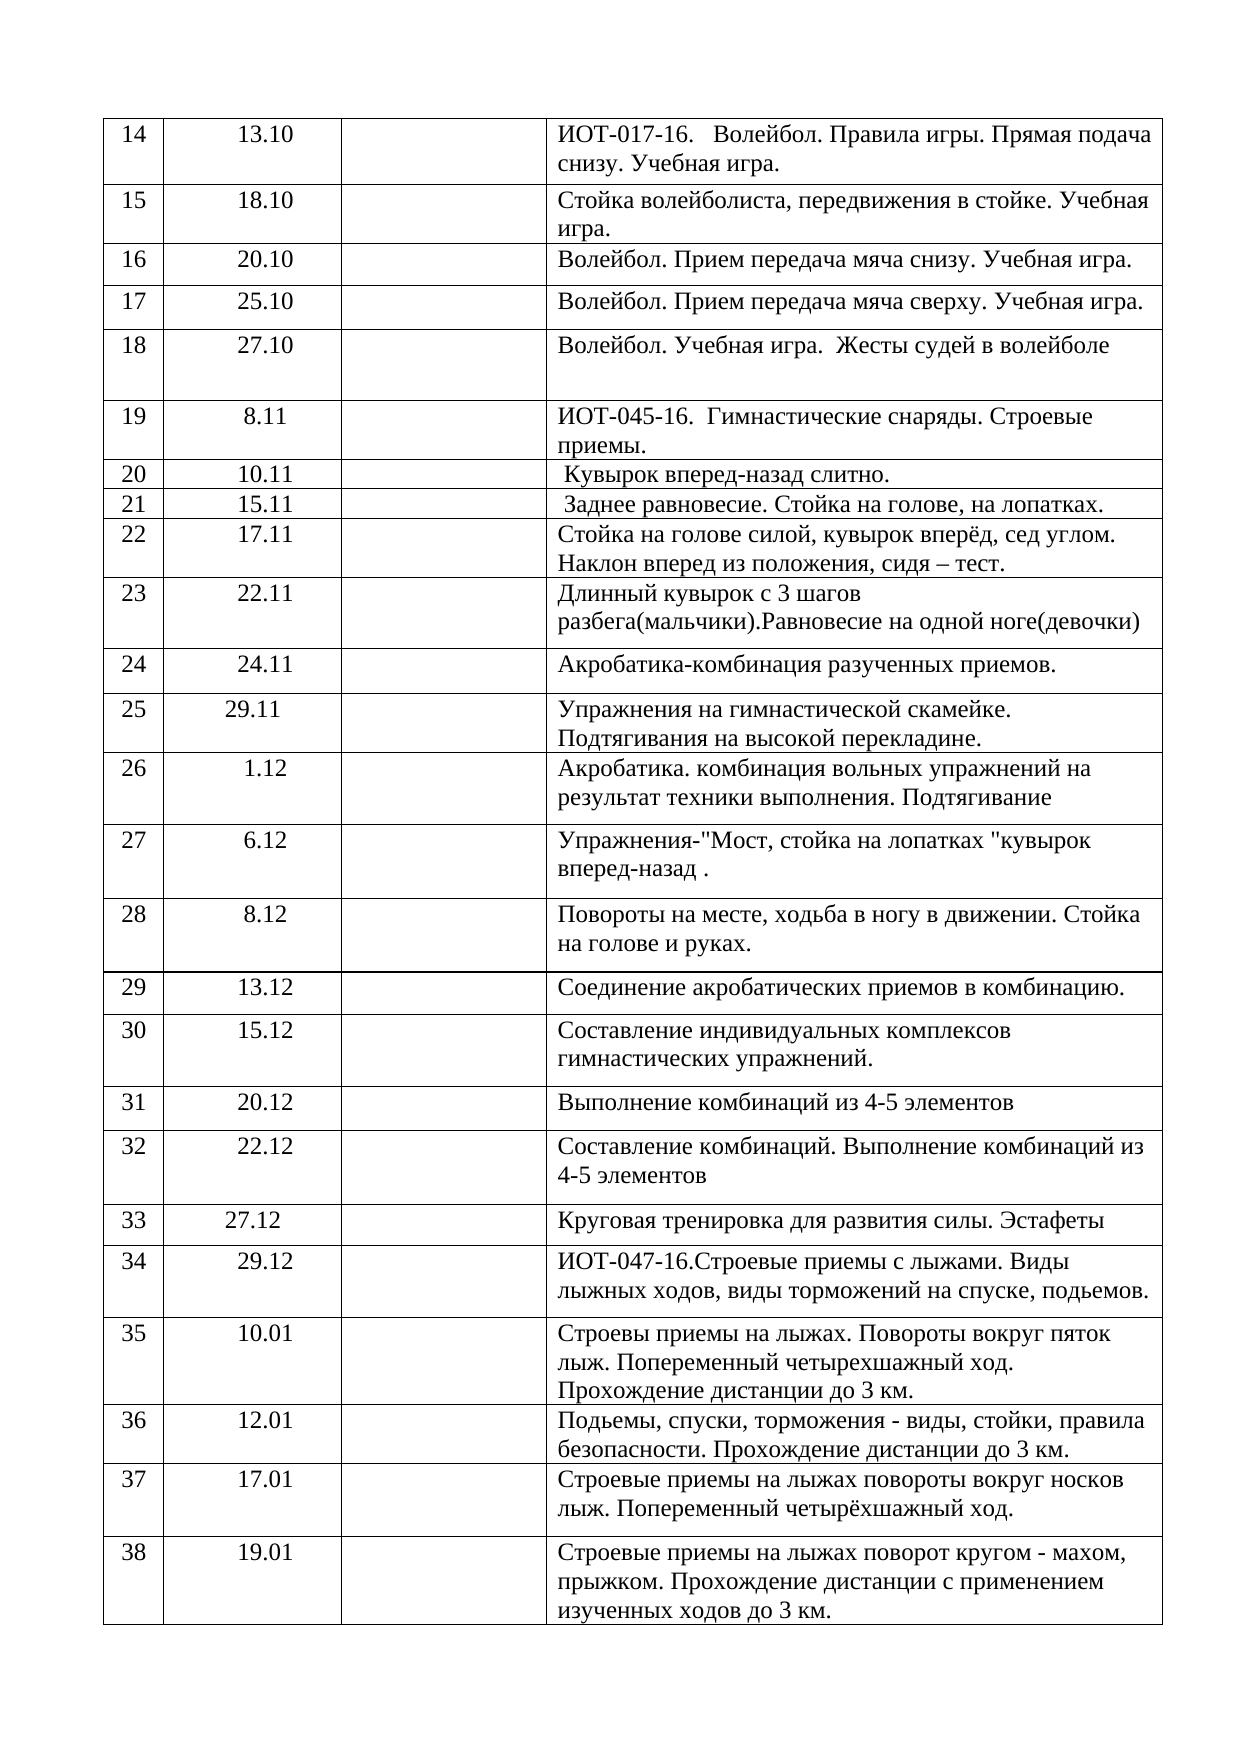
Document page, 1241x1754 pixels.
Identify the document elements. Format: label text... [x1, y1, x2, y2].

table_cell [342, 401, 546, 458]
table_cell 10.11 [164, 460, 341, 488]
table_cell [342, 1087, 546, 1130]
table_cell 18.10 [164, 185, 341, 243]
table_cell 17.01 [164, 1464, 341, 1536]
table_cell Упражнения на гимнастической скамейке. Подтягивания на высокой перекладине. [547, 694, 1162, 752]
table_cell 23 [104, 578, 163, 648]
table_cell 35 [104, 1318, 163, 1404]
table_cell Заднее равновесие. Стойка на голове, на лопатках. [547, 489, 1162, 518]
table_cell [342, 1015, 546, 1086]
table_cell 38 [104, 1537, 163, 1624]
table_cell 36 [104, 1405, 163, 1463]
table_cell ИОТ-017-16. Волейбол. Правила игры. Прямая подача снизу. Учебная игра. [547, 119, 1162, 184]
table_cell [342, 119, 546, 184]
table_cell [342, 330, 546, 400]
table_cell [342, 578, 546, 648]
table_cell 25 [104, 694, 163, 752]
table_cell 19 [104, 401, 163, 458]
table_cell 26 [104, 753, 163, 824]
table_cell [342, 1537, 546, 1624]
table_cell [342, 694, 546, 752]
table_cell Составление индивидуальных комплексов гимнастических упражнений. [547, 1015, 1162, 1086]
table_cell 27.12 [164, 1205, 341, 1245]
table_cell [342, 1464, 546, 1536]
table_cell 16 [104, 244, 163, 285]
table_cell 12.01 [164, 1405, 341, 1463]
table_cell 20.10 [164, 244, 341, 285]
table_cell 10.01 [164, 1318, 341, 1404]
table_cell Волейбол. Учебная игра. Жесты судей в волейболе [547, 330, 1162, 400]
table_cell [342, 973, 546, 1014]
table_cell Круговая тренировка для развития силы. Эстафеты [547, 1205, 1162, 1245]
table_cell [342, 286, 546, 329]
table_cell [342, 825, 546, 898]
table_cell 29.11 [164, 694, 341, 752]
table_cell 22 [104, 519, 163, 577]
table_cell [342, 1131, 546, 1204]
table_cell [342, 244, 546, 285]
table_cell 8.12 [164, 899, 341, 971]
table_cell [342, 1405, 546, 1463]
table_cell Длинный кувырок с 3 шагов разбега(мальчики).Равновесие на одной ноге(девочки) [547, 578, 1162, 648]
table_cell Акробатика. комбинация вольных упражнений на результат техники выполнения. Подтягивание [547, 753, 1162, 824]
table_cell Волейбол. Прием передача мяча сверху. Учебная игра. [547, 286, 1162, 329]
table_cell [342, 1318, 546, 1404]
table_cell Упражнения-"Мост, стойка на лопатках "кувырок вперед-назад . [547, 825, 1162, 898]
table_cell Составление комбинаций. Выполнение комбинаций из 4-5 элементов [547, 1131, 1162, 1204]
table_cell [342, 899, 546, 971]
table_cell ИОТ-045-16. Гимнастические снаряды. Строевые приемы. [547, 401, 1162, 458]
table_cell 15.12 [164, 1015, 341, 1086]
table_cell 17 [104, 286, 163, 329]
table_cell 24 [104, 649, 163, 693]
table_cell Повороты на месте, ходьба в ногу в движении. Стойка на голове и руках. [547, 899, 1162, 971]
table_cell 31 [104, 1087, 163, 1130]
table_cell 28 [104, 899, 163, 971]
table_cell Кувырок вперед-назад слитно. [547, 460, 1162, 488]
table_cell 27.10 [164, 330, 341, 400]
table_cell 20 [104, 460, 163, 488]
table_cell 30 [104, 1015, 163, 1086]
table_cell Стойка на голове силой, кувырок вперёд, сед углом. Наклон вперед из положения, сидя – тест. [547, 519, 1162, 577]
table_cell [342, 460, 546, 488]
table_cell Стойка волейболиста, передвижения в стойке. Учебная игра. [547, 185, 1162, 243]
table_cell 37 [104, 1464, 163, 1536]
table_cell [342, 185, 546, 243]
table_cell Соединение акробатических приемов в комбинацию. [547, 973, 1162, 1014]
table_cell [342, 649, 546, 693]
table_cell Строевые приемы на лыжах поворот кругом - махом, прыжком. Прохождение дистанции с применением изученных ходов до 3 км. [547, 1537, 1162, 1624]
table_cell Выполнение комбинаций из 4-5 элементов [547, 1087, 1162, 1130]
table_cell 33 [104, 1205, 163, 1245]
table_cell 27 [104, 825, 163, 898]
table_cell 22.12 [164, 1131, 341, 1204]
table_cell 17.11 [164, 519, 341, 577]
table_cell 22.11 [164, 578, 341, 648]
table_cell Строевые приемы на лыжах повороты вокруг носков лыж. Попеременный четырёхшажный ход. [547, 1464, 1162, 1536]
table_cell 24.11 [164, 649, 341, 693]
table_cell 34 [104, 1246, 163, 1317]
table_cell [342, 519, 546, 577]
table_cell 25.10 [164, 286, 341, 329]
table_cell 20.12 [164, 1087, 341, 1130]
table_cell Акробатика-комбинация разученных приемов. [547, 649, 1162, 693]
table_cell 21 [104, 489, 163, 518]
table_cell 14 [104, 119, 163, 184]
table_cell Волейбол. Прием передача мяча снизу. Учебная игра. [547, 244, 1162, 285]
table_cell 13.10 [164, 119, 341, 184]
table_cell 6.12 [164, 825, 341, 898]
table_cell [342, 1246, 546, 1317]
table_cell [342, 489, 546, 518]
table_cell 15.11 [164, 489, 341, 518]
table_cell 15 [104, 185, 163, 243]
table_cell Строевы приемы на лыжах. Повороты вокруг пяток лыж. Попеременный четырехшажный ход. Прохождение дистанции до 3 км. [547, 1318, 1162, 1404]
table_cell 32 [104, 1131, 163, 1204]
table_cell 13.12 [164, 973, 341, 1014]
table_cell 29 [104, 973, 163, 1014]
table_cell 29.12 [164, 1246, 341, 1317]
table_cell [342, 753, 546, 824]
table_cell 1.12 [164, 753, 341, 824]
table_cell 8.11 [164, 401, 341, 458]
table_cell Подьемы, спуски, торможения - виды, стойки, правила безопасности. Прохождение дистанции до 3 км. [547, 1405, 1162, 1463]
table_cell 19.01 [164, 1537, 341, 1624]
table_cell 18 [104, 330, 163, 400]
table_cell ИОТ-047-16.Строевые приемы с лыжами. Виды лыжных ходов, виды торможений на спуске, подьемов. [547, 1246, 1162, 1317]
table_cell [342, 1205, 546, 1245]
